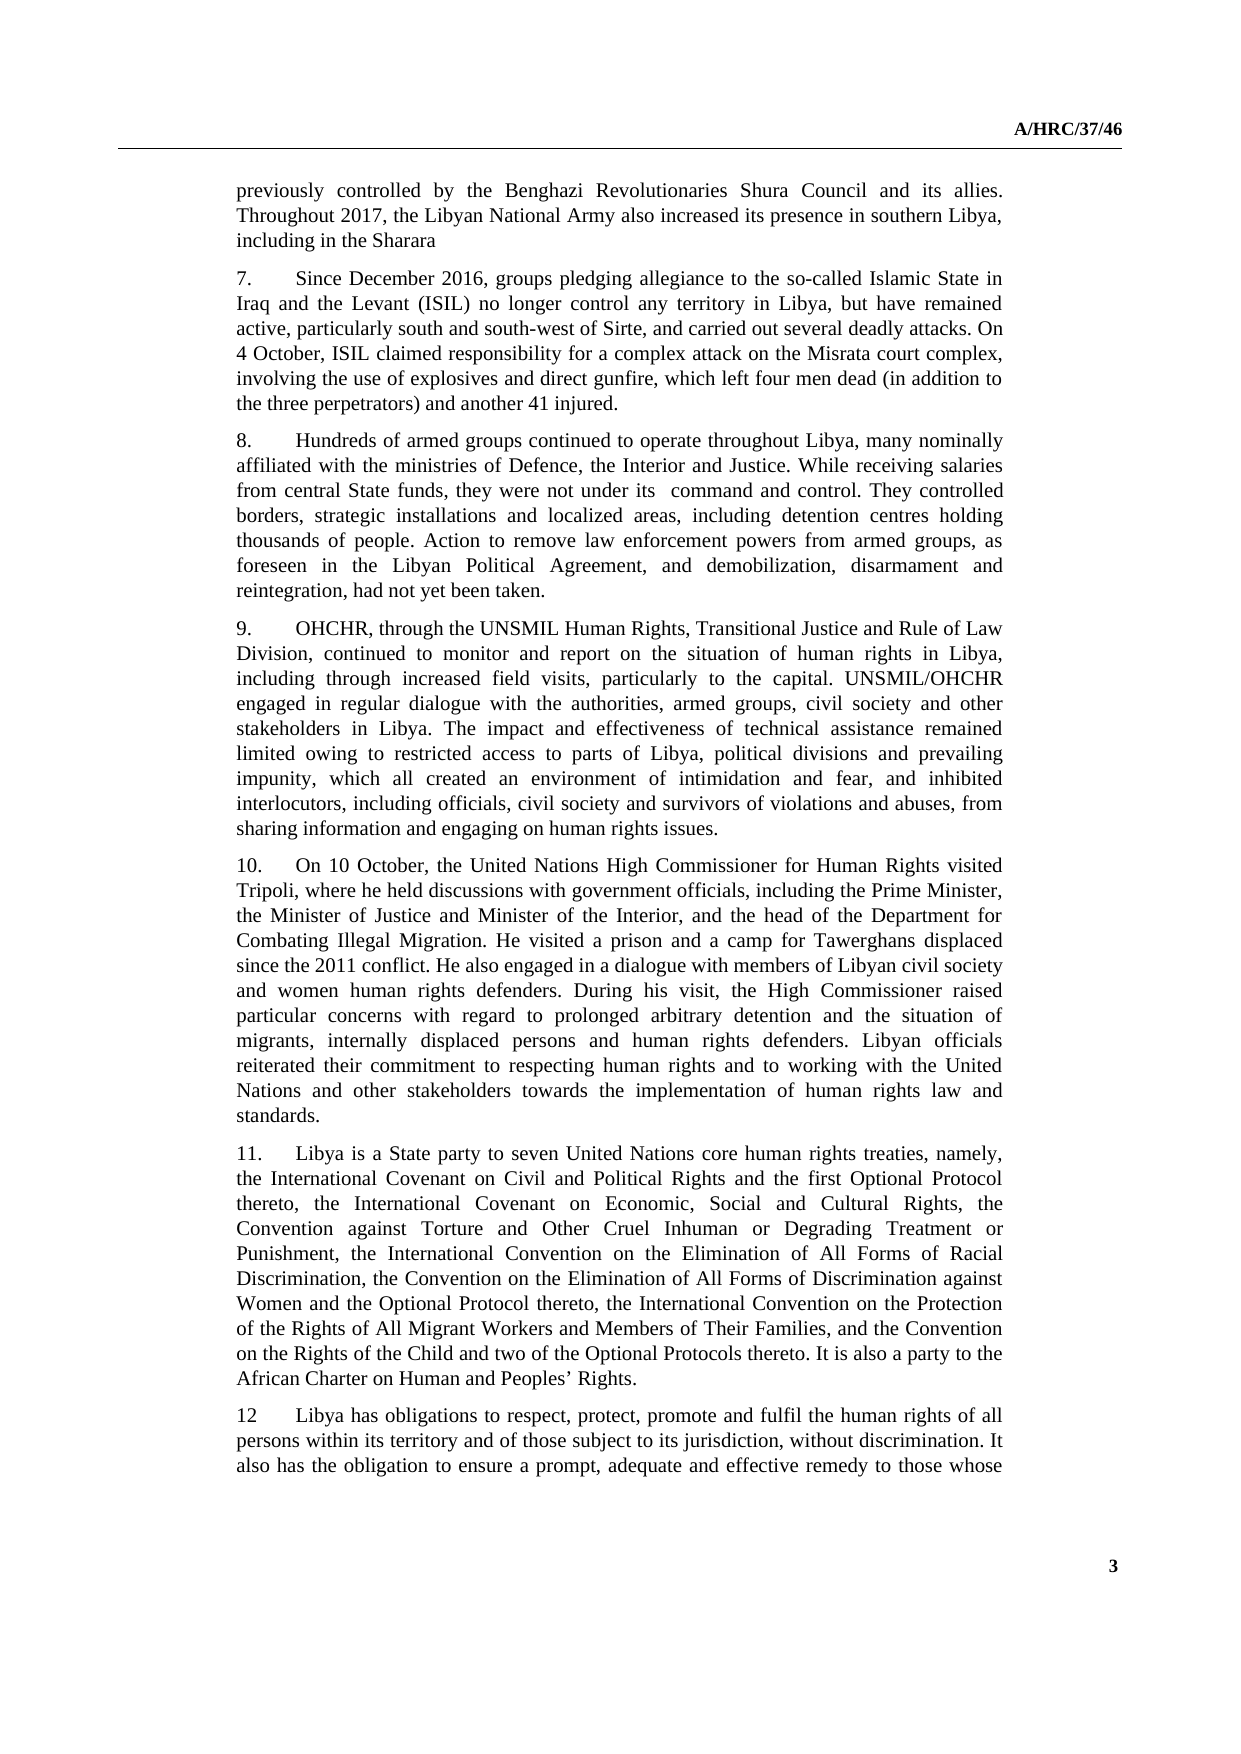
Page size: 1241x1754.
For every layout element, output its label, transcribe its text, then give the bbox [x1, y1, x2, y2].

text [236, 177, 1004, 252]
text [236, 1402, 1004, 1477]
text 9. OHCHR, through the UNSMIL Human Rights, Transitional Justice and Rule of Law Division, continued to monitor and report on the situation of human rights in Libya, including through increased field visits, particularly to the capital. UNSMIL/OHCHR engaged in regular dialogue with the authorities, armed groups, civil society and other stakeholders in Libya. The impact and effectiveness of technical assistance remained limited owing to restricted access to parts of Libya, political divisions and prevailing impunity, which all created an environment of intimidation and fear, and inhibited interlocutors, including officials, civil society and survivors of violations and abuses, from sharing information and engaging on human rights issues. [236, 615, 1004, 840]
text 10. On 10 October, the United Nations High Commissioner for Human Rights visited Tripoli, where he held discussions with government officials, including the Prime Minister, the Minister of Justice and Minister of the Interior, and the head of the Department for Combating Illegal Migration. He visited a prison and a camp for Tawerghans displaced since the 2011 conflict. He also engaged in a dialogue with members of Libyan civil society and women human rights defenders. During his visit, the High Commissioner raised particular concerns with regard to prolonged arbitrary detention and the situation of migrants, internally displaced persons and human rights defenders. Libyan officials reiterated their commitment to respecting human rights and to working with the United Nations and other stakeholders towards the implementation of human rights law and standards. [236, 852, 1004, 1127]
text 11. Libya is a State party to seven United Nations core human rights treaties, namely, the International Covenant on Civil and Political Rights and the first Optional Protocol thereto, the International Covenant on Economic, Social and Cultural Rights, the Convention against Torture and Other Cruel Inhuman or Degrading Treatment or Punishment, the International Convention on the Elimination of All Forms of Racial Discrimination, the Convention on the Elimination of All Forms of Discrimination against Women and the Optional Protocol thereto, the International Convention on the Protection of the Rights of All Migrant Workers and Members of Their Families, and the Convention on the Rights of the Child and two of the Optional Protocols thereto. It is also a party to the African Charter on Human and Peoples’ Rights. [236, 1140, 1004, 1390]
text 8. Hundreds of armed groups continued to operate throughout Libya, many nominally affiliated with the ministries of Defence, the Interior and Justice. While receiving salaries from central State funds, they were not under its effective command and control. They controlled borders, strategic installations and localized areas, including detention centres holding thousands of people. Action to remove law enforcement powers from armed groups, as foreseen in the Libyan Political Agreement, and demobilization, disarmament and reintegration, had not yet been taken. [236, 427, 1004, 602]
text 7. Since December 2016, groups pledging allegiance to the so-called Islamic State in Iraq and the Levant (ISIL) no longer control any territory in Libya, but have remained active, particularly south and south-west of Sirte, and carried out several deadly attacks. On 4 October, ISIL claimed responsibility for a complex attack on the Misrata court complex, involving the use of explosives and direct gunfire, which left four men dead (in addition to the three perpetrators) and another 41 injured. [236, 265, 1004, 415]
